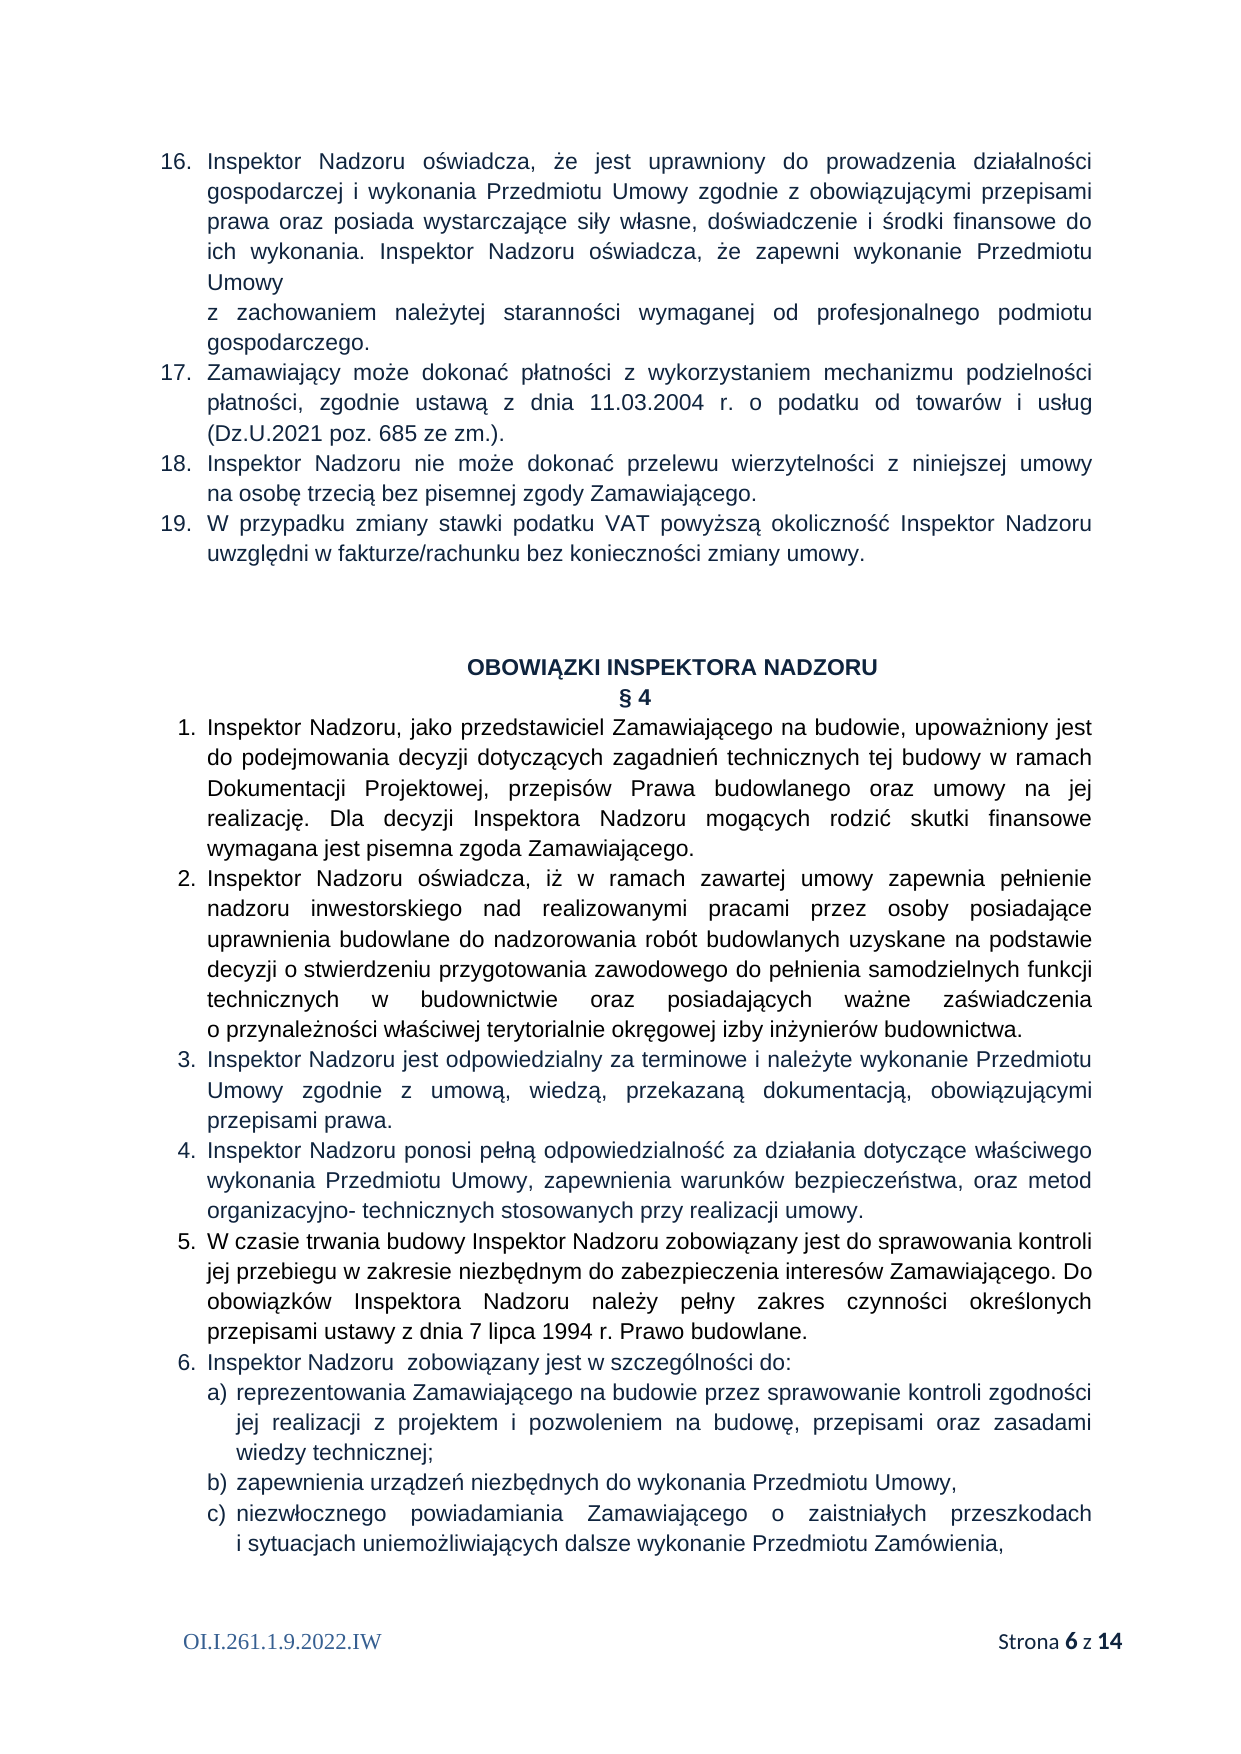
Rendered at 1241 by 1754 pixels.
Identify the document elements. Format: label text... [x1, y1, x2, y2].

list W przypadku zmiany stawki podatku VAT powyższą okoliczność Inspektor Nadzoru uwzględni w fakturze/rachunku bez konieczności zmiany umowy. [192, 510, 1093, 567]
list Inspektor Nadzoru oświadcza, iż w ramach zawartej umowy zapewnia pełnienie nadzoru inwestorskiego nad realizowanymi pracami przez osoby posiadające uprawnienia budowlane do nadzorowania robót budowlanych uzyskane na podstawie decyzji o stwierdzeniu przygotowania zawodowego do pełnienia samodzielnych funkcji technicznych w budownictwie oraz posiadających ważne zaświadczenia o przynależności właściwej terytorialnie okręgowej izby inżynierów budownictwa. [177, 865, 1093, 1043]
list Inspektor Nadzoru, jako przedstawiciel Zamawiającego na budowie, upoważniony jest do podejmowania decyzji dotyczących zagadnień technicznych tej budowy w ramach Dokumentacji Projektowej, przepisów Prawa budowlanego oraz umowy na jej realizację. Dla decyzji Inspektora Nadzoru mogących rodzić skutki finansowe wymagana jest pisemna zgoda Zamawiającego. [177, 714, 1093, 861]
list Inspektor Nadzoru zobowiązany jest w szczególności do: [177, 1348, 1093, 1375]
list Inspektor Nadzoru oświadcza, że jest uprawniony do prowadzenia działalności gospodarczej i wykonania Przedmiotu Umowy zgodnie z obowiązującymi przepisami prawa oraz posiada wystarczające siły własne, doświadczenie i środki finansowe do ich wykonania. Inspektor Nadzoru oświadcza, że zapewni wykonanie Przedmiotu Umowy z zachowaniem należytej staranności wymaganej od profesjonalnego podmiotu gospodarczego. [192, 148, 1093, 355]
list Inspektor Nadzoru jest odpowiedzialny za terminowe i należyte wykonanie Przedmiotu Umowy zgodnie z umową, wiedzą, przekazaną dokumentacją, obowiązującymi przepisami prawa. [177, 1046, 1093, 1133]
list Zamawiający może dokonać płatności z wykorzystaniem mechanizmu podzielności płatności, zgodnie ustawą z dnia 11.03.2004 r. o podatku od towarów i usług (Dz.U.2021 poz. 685 ze zm.). [192, 359, 1093, 446]
text § 4 [177, 684, 1093, 710]
list zapewnienia urządzeń niezbędnych do wykonania Przedmiotu Umowy, [207, 1469, 1093, 1496]
list reprezentowania Zamawiającego na budowie przez sprawowanie kontroli zgodności jej realizacji z projektem i pozwoleniem na budowę, przepisami oraz zasadami wiedzy technicznej; [207, 1379, 1093, 1466]
list niezwłocznego powiadamiania Zamawiającego o zaistniałych przeszkodach i sytuacjach uniemożliwiających dalsze wykonanie Przedmiotu Zamówienia, [207, 1499, 1093, 1556]
list Inspektor Nadzoru nie może dokonać przelewu wierzytelności z niniejszej umowy na osobę trzecią bez pisemnej zgody Zamawiającego. [192, 450, 1093, 506]
text OBOWIĄZKI INSPEKTORA NADZORU [252, 654, 1093, 680]
list W czasie trwania budowy Inspektor Nadzoru zobowiązany jest do sprawowania kontroli jej przebiegu w zakresie niezbędnym do zabezpieczenia interesów Zamawiającego. Do obowiązków Inspektora Nadzoru należy pełny zakres czynności określonych przepisami ustawy z dnia 7 lipca 1994 r. Prawo budowlane. [177, 1228, 1093, 1345]
list Inspektor Nadzoru ponosi pełną odpowiedzialność za działania dotyczące właściwego wykonania Przedmiotu Umowy, zapewnienia warunków bezpieczeństwa, oraz metod organizacyjno- technicznych stosowanych przy realizacji umowy. [177, 1137, 1093, 1224]
